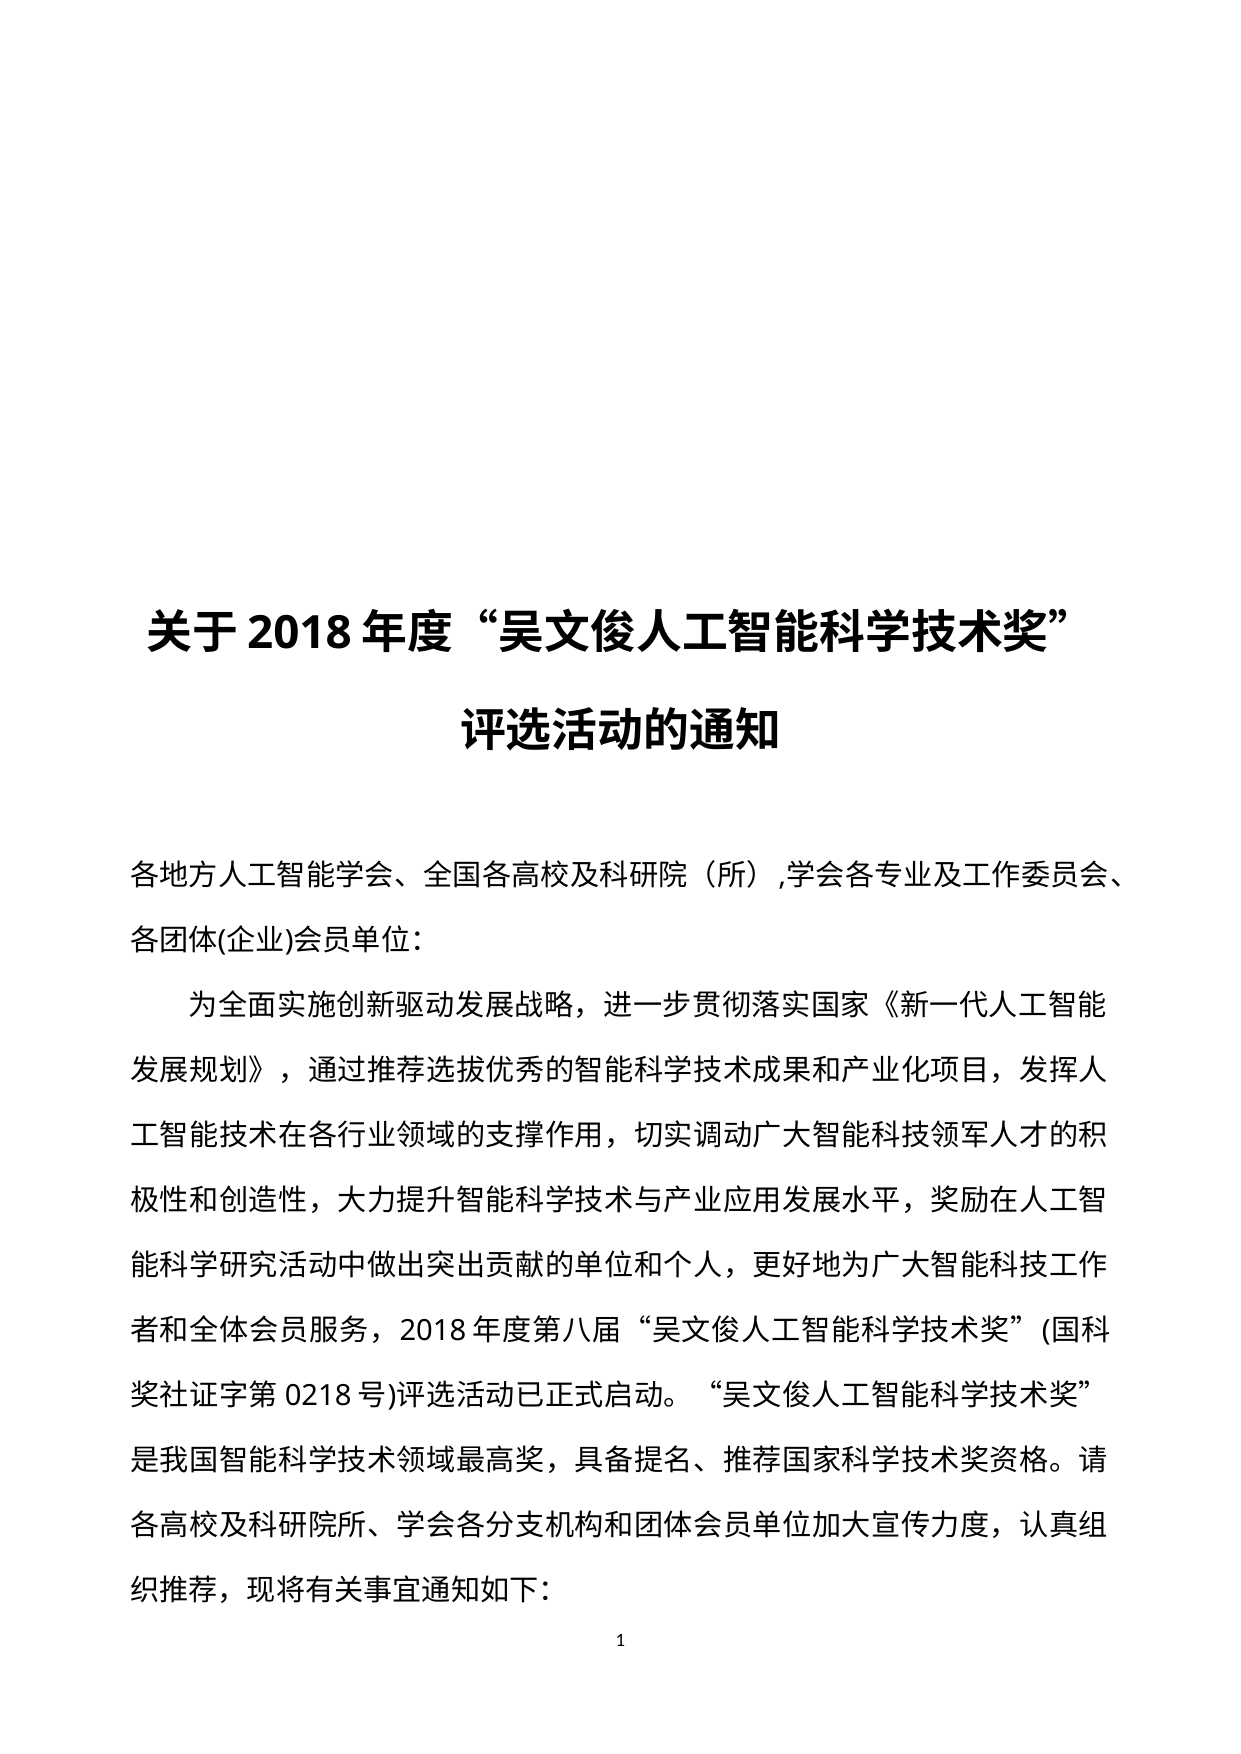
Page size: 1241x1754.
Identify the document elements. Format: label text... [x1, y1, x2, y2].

text 关于2018年度“吴文俊人工智能科学技术奖” [130, 580, 1110, 678]
text 评选活动的通知 [130, 678, 1110, 775]
text 为全面实施创新驱动发展战略，进一步贯彻落实国家《新一代人工智能发展规划》，通过推荐选拔优秀的智能科学技术成果和产业化项目，发挥人工智能技术在各行业领域的支撑作用，切实调动广大智能科技领军人才的积极性和创造性，大力提升智能科学技术与产业应用发展水平，奖励在人工智能科学研究活动中做出突出贡献的单位和个人，更好地为广大智能科技工作者和全体会员服务，2018年度第八届“吴文俊人工智能科学技术奖”(国科奖社证字第0218号)评选活动已正式启动。“吴文俊人工智能科学技术奖”是我国智能科学技术领域最高奖，具备提名、推荐国家科学技术奖资格。请各高校及科研院所、学会各分支机构和团体会员单位加大宣传力度，认真组织推荐，现将有关事宜通知如下： [130, 970, 1110, 1620]
text 各地方人工智能学会、全国各高校及科研院（所）,学会各专业及工作委员会、各团体(企业)会员单位： [130, 840, 1110, 970]
